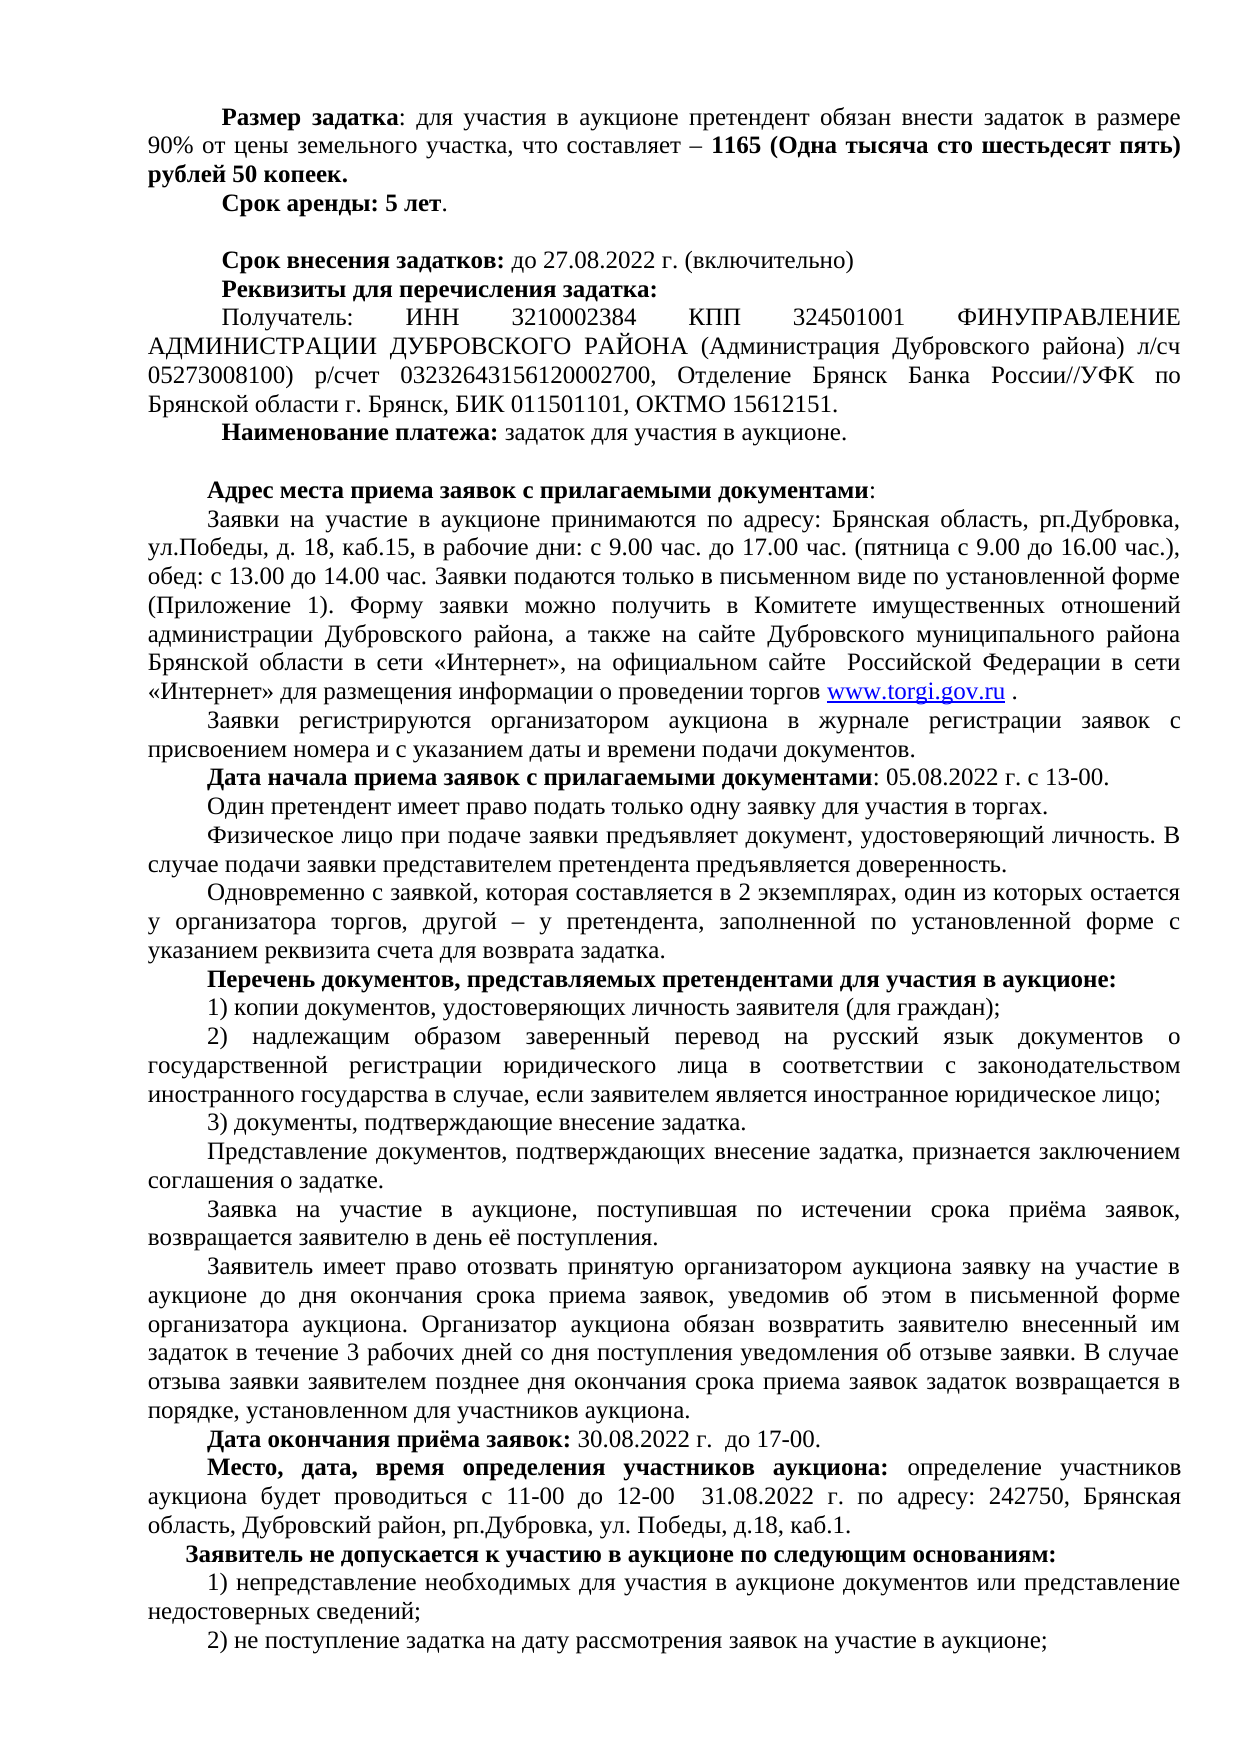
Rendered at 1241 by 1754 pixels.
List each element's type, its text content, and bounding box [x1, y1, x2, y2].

text Заявки на участие в аукционе принимаются по адресу: Брянская область, рп.Дубровка, ул.Победы, д. 18, каб.15, в рабочие дни: с 9.00 час. до 17.00 час. (пятница с 9.00 до 16.00 час.), обед: с 13.00 до 14.00 час. Заявки подаются только в письменном виде по установленной форме (Приложение 1). Форму заявки можно получить в Комитете имущественных отношений администрации Дубровского района, а также на сайте Дубровского муниципального района Брянской области в сети «Интернет», на официальном сайте Российской Федерации в сети «Интернет» для размещения информации о проведении торгов www.torgi.gov.ru . [148, 504, 1181, 705]
text Реквизиты для перечисления задатка: [148, 274, 1181, 302]
text Размер задатка: для участия в аукционе претендент обязан внести задаток в размере 90% от цены земельного участка, что составляет – 1165 (Одна тысяча сто шестьдесят пять) рублей 50 копеек. [148, 102, 1181, 188]
text Один претендент имеет право подать только одну заявку для участия в торгах. [148, 791, 1181, 820]
text Место, дата, время определения участников аукциона: определение участников аукциона будет проводиться с 11-00 до 12-00 31.08.2022 г. по адресу: 242750, Брянская область, Дубровский район, рп.Дубровка, ул. Победы, д.18, каб.1. [148, 1452, 1181, 1539]
text Представление документов, подтверждающих внесение задатка, признается заключением соглашения о задатке. [148, 1136, 1181, 1194]
text Наименование платежа: задаток для участия в аукционе. [148, 417, 1181, 446]
text 2) не поступление задатка на дату рассмотрения заявок на участие в аукционе; [148, 1625, 1181, 1654]
text Дата окончания приёма заявок: 30.08.2022 г. до 17-00. [148, 1424, 1181, 1452]
text Адрес места приема заявок с прилагаемыми документами: [148, 475, 1181, 504]
text 1) копии документов, удостоверяющих личность заявителя (для граждан); [148, 992, 1181, 1021]
text Срок внесения задатков: до 27.08.2022 г. (включительно) [148, 245, 1181, 274]
text 2) надлежащим образом заверенный перевод на русский язык документов о государственной регистрации юридического лица в соответствии с законодательством иностранного государства в случае, если заявителем является иностранное юридическое лицо; [148, 1021, 1181, 1107]
text 3) документы, подтверждающие внесение задатка. [148, 1107, 1181, 1136]
text 1) непредставление необходимых для участия в аукционе документов или представление недостоверных сведений; [148, 1567, 1181, 1625]
text Заявки регистрируются организатором аукциона в журнале регистрации заявок с присвоением номера и с указанием даты и времени подачи документов. [148, 705, 1181, 762]
text Заявитель имеет право отозвать принятую организатором аукциона заявку на участие в аукционе до дня окончания срока приема заявок, уведомив об этом в письменной форме организатора аукциона. Организатор аукциона обязан возвратить заявителю внесенный им задаток в течение 3 рабочих дней со дня поступления уведомления об отзыве заявки. В случае отзыва заявки заявителем позднее дня окончания срока приема заявок задаток возвращается в порядке, установленном для участников аукциона. [148, 1251, 1181, 1424]
text Перечень документов, представляемых претендентами для участия в аукционе: [148, 964, 1181, 992]
text Физическое лицо при подаче заявки предъявляет документ, удостоверяющий личность. В случае подачи заявки представителем претендента предъявляется доверенность. [148, 820, 1181, 877]
text Одновременно с заявкой, которая составляется в 2 экземплярах, один из которых остается у организатора торгов, другой – у претендента, заполненной по установленной форме с указанием реквизита счета для возврата задатка. [148, 877, 1181, 964]
text Заявка на участие в аукционе, поступившая по истечении срока приёма заявок, возвращается заявителю в день её поступления. [148, 1194, 1181, 1251]
text Дата начала приема заявок с прилагаемыми документами: 05.08.2022 г. с 13-00. [148, 762, 1181, 791]
text Срок аренды: 5 лет. [148, 188, 1181, 217]
text Получатель: ИНН 3210002384 КПП 324501001 ФИНУПРАВЛЕНИЕ АДМИНИСТРАЦИИ ДУБРОВСКОГО РАЙОНА (Администрация Дубровского района) л/сч 05273008100) р/счет 03232643156120002700, Отделение Брянск Банка России//УФК по Брянской области г. Брянск, БИК 011501101, ОКТМО 15612151. [148, 302, 1181, 417]
text Заявитель не допускается к участию в аукционе по следующим основаниям: [148, 1539, 1181, 1567]
